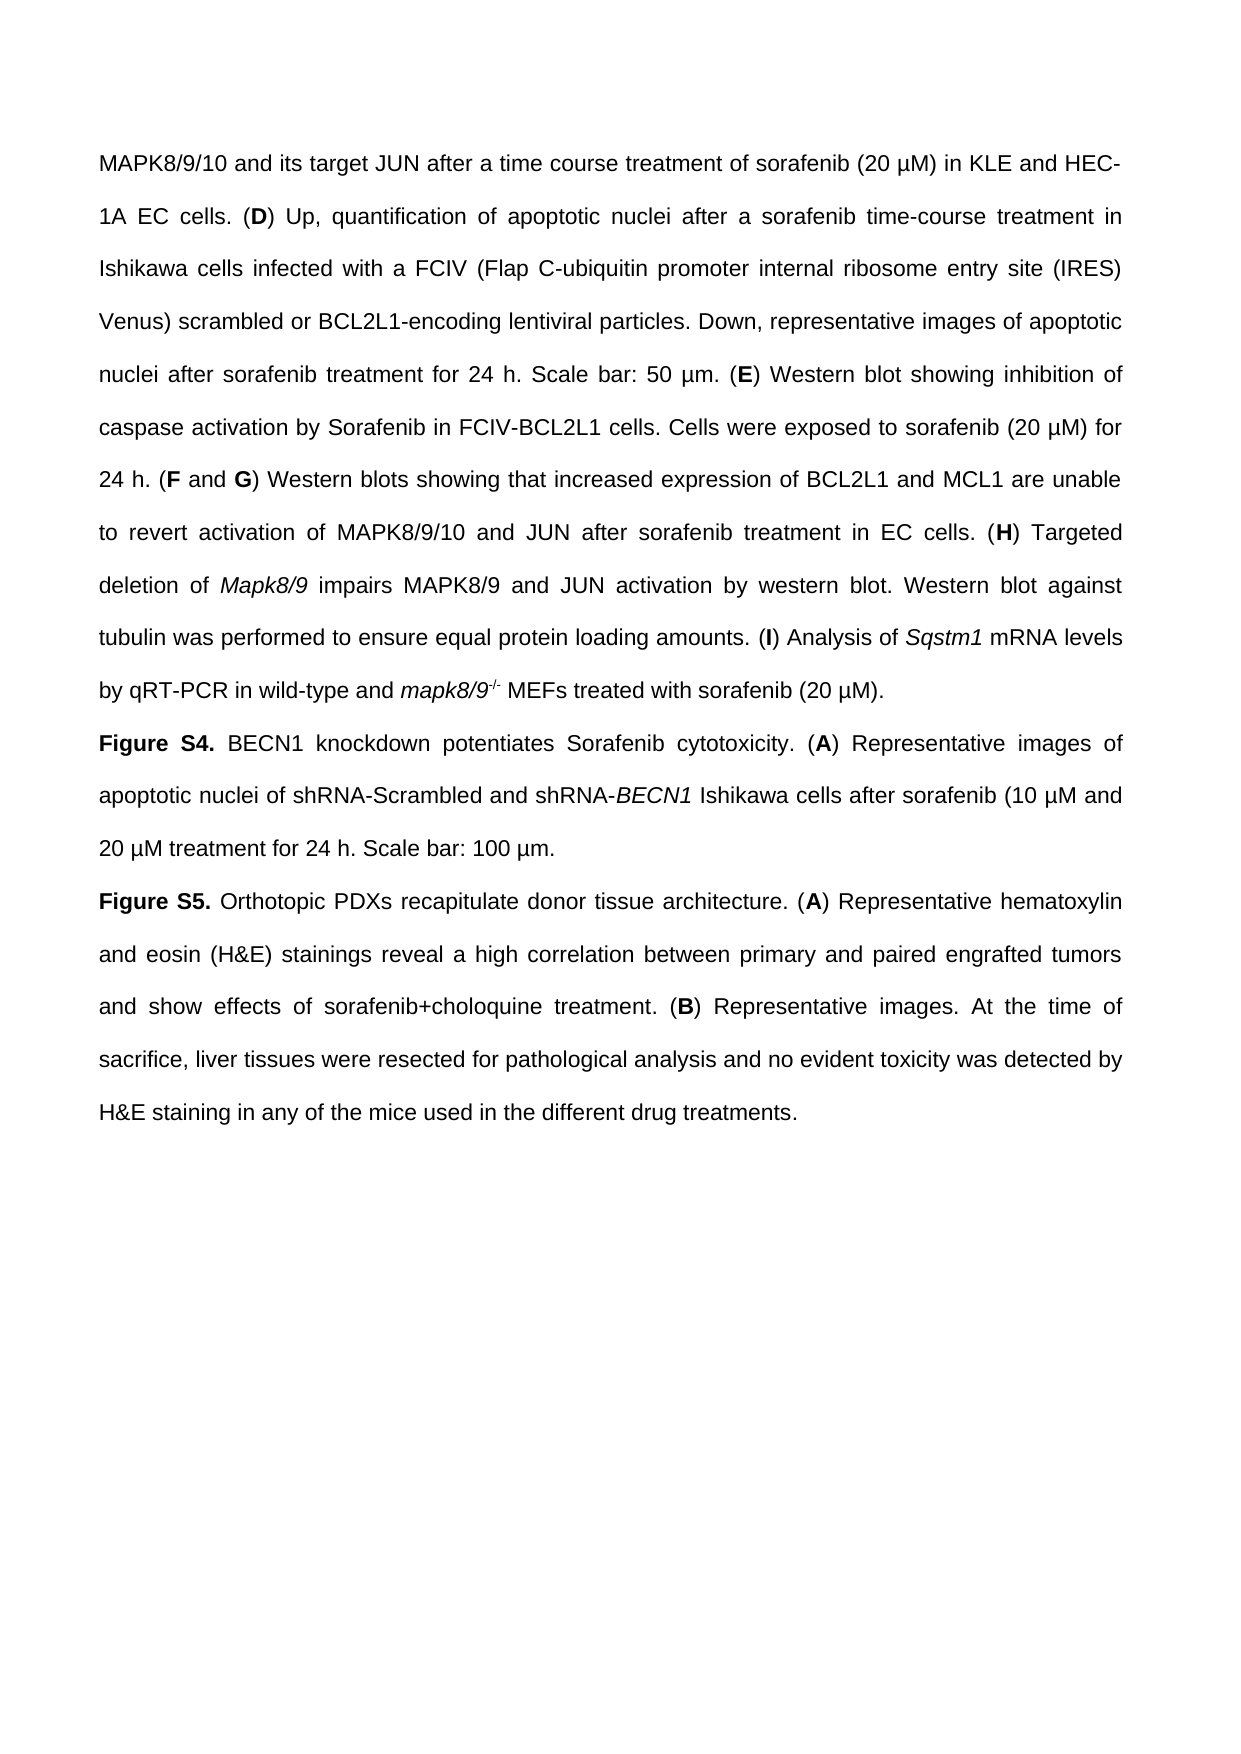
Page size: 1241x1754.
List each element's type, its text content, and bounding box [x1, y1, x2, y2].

text Figure S4. BECN1 knockdown potentiates Sorafenib cytotoxicity. (A) Representative images of apoptotic nuclei of shRNA-Scrambled and shRNA-BECN1 Ishikawa cells after sorafenib (10 µM and 20 µM treatment for 24 h. Scale bar: 100 µm. [98, 730, 1123, 862]
text Figure S5. Orthotopic PDXs recapitulate donor tissue architecture. (A) Representative hematoxylin and eosin (H&E) stainings reveal a high correlation between primary and paired engrafted tumors and show effects of sorafenib+choloquine treatment. (B) Representative images. At the time of sacrifice, liver tissues were resected for pathological analysis and no evident toxicity was detected by H&E staining in any of the mice used in the different drug treatments. [98, 888, 1123, 1125]
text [98, 150, 1123, 703]
